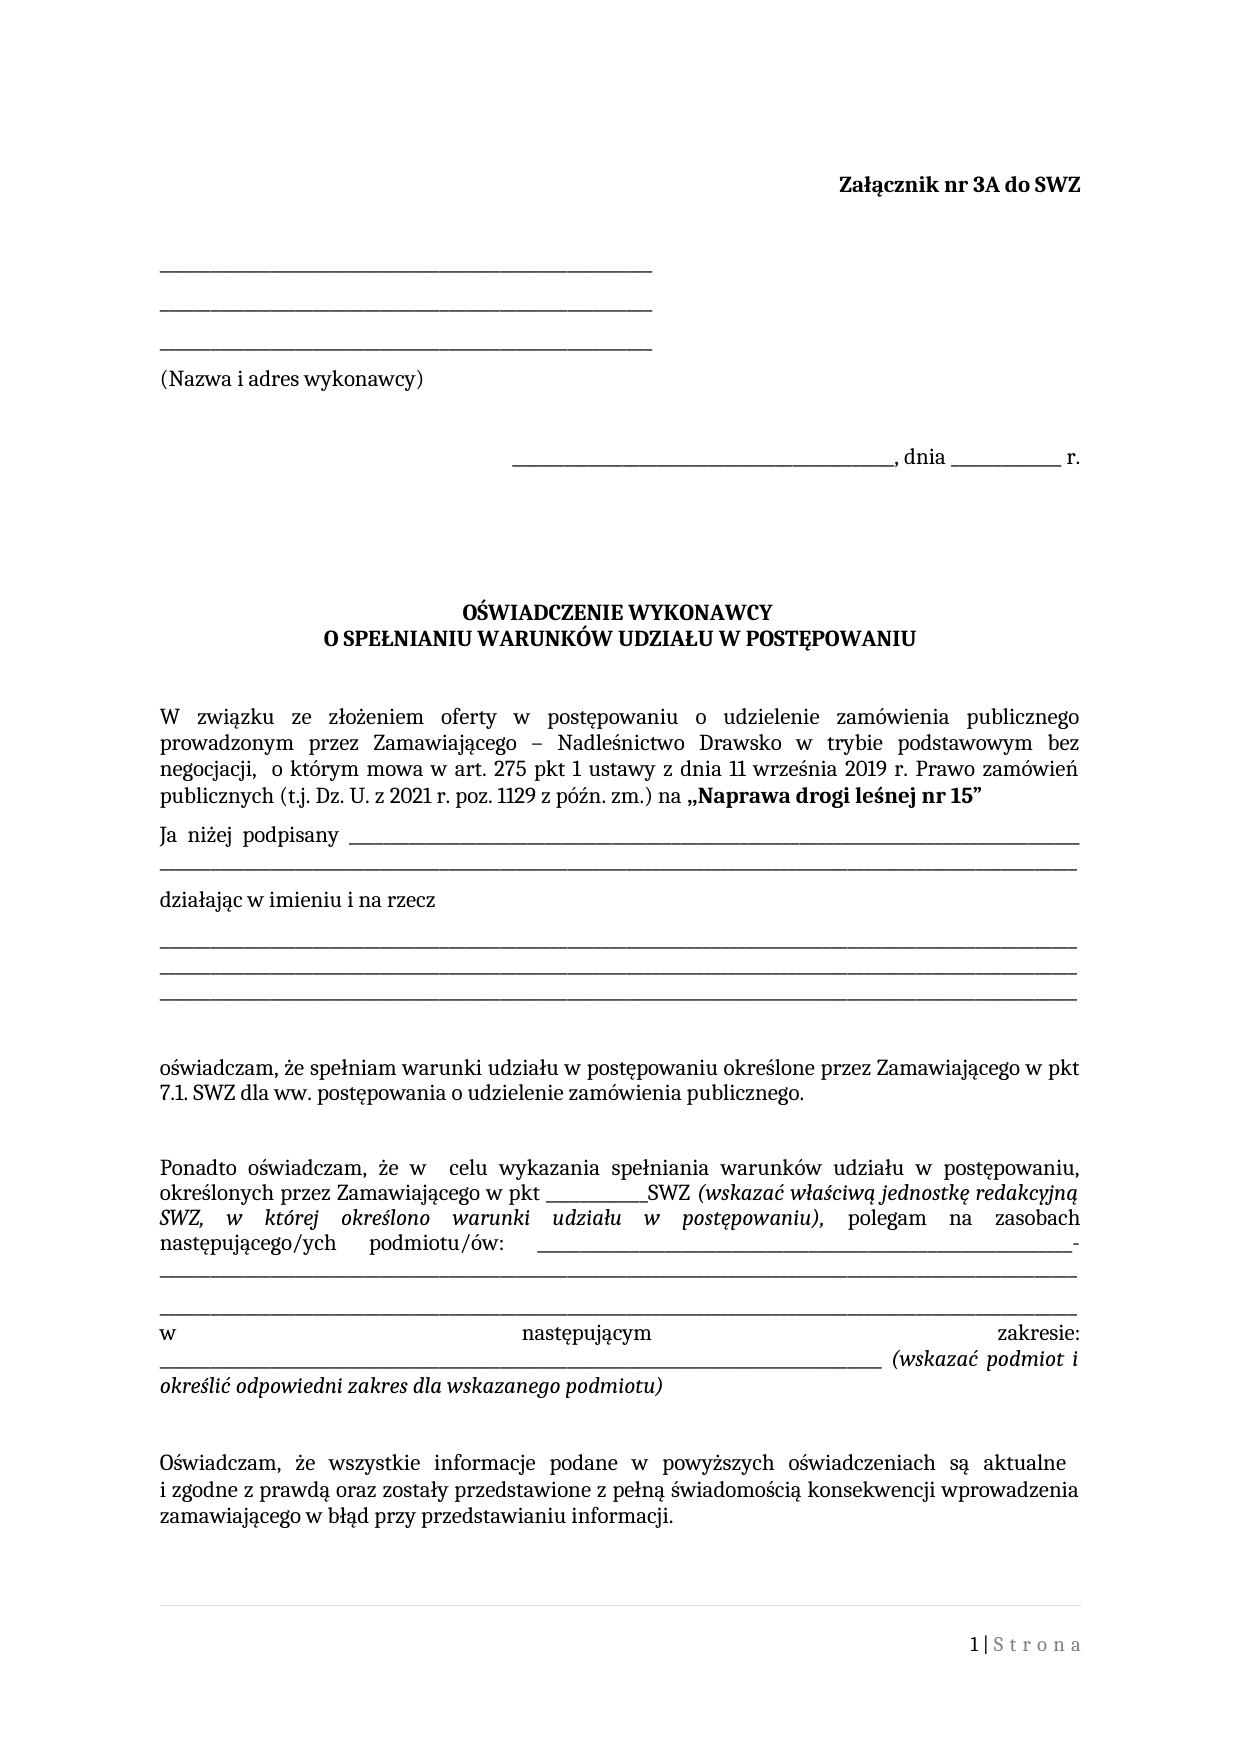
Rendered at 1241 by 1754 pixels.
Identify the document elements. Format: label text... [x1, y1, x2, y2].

text __________________________________________________________ [159, 327, 1081, 354]
text oświadczam, że spełniam warunki udziału w postępowaniu określone przez Zamawiającego w pkt 7.1. SWZ dla ww. postępowania o udzielenie zamówienia publicznego. [159, 1056, 1081, 1106]
text (Nazwa i adres wykonawcy) [159, 366, 1081, 393]
text W związku ze złożeniem oferty w postępowaniu o udzielenie zamówienia publicznego prowadzonym przez Zamawiającego – Nadleśnictwo Drawsko w trybie podstawowym bez negocjacji, o którym mowa w art. 275 pkt 1 ustawy z dnia 11 września 2019 r. Prawo zamówień publicznych (t.j. Dz. U. z 2021 r. poz. 1129 z późn. zm.) na ,,Naprawa drogi leśnej nr 15” [159, 703, 1081, 809]
text _____________________________________________, dnia _____________ r. [159, 444, 1081, 470]
text __________________________________________________________ [159, 250, 1081, 276]
text działając w imieniu i na rzecz [159, 887, 1081, 913]
text Oświadczam, że wszystkie informacje podane w powyższych oświadczeniach są aktualne i zgodne z prawdą oraz zostały przedstawione z pełną świadomością konsekwencji wprowadzenia zamawiającego w błąd przy przedstawianiu informacji. [159, 1450, 1081, 1529]
text Ponadto oświadczam, że w celu wykazania spełniania warunków udziału w postępowaniu, określonych przez Zamawiającego w pkt ____________SWZ (wskazać właściwą jednostkę redakcyjną SWZ, w której określono warunki udziału w postępowaniu), polegam na zasobach następującego/ych podmiotu/ów: _______________________________________________________________- ____________________________________________________________________________________________________________ [159, 1156, 1081, 1281]
text ____________________________________________________________________________________________________________w następującym zakresie: _____________________________________________________________________________________ (wskazać podmiot i określić odpowiedni zakres dla wskazanego podmiotu) [159, 1293, 1081, 1399]
text Załącznik nr 3A do SWZ [159, 172, 1081, 198]
text OŚWIADCZENIE WYKONAWCY O SPEŁNIANIU WARUNKÓW UDZIAŁU W POSTĘPOWANIU [159, 599, 1081, 652]
text __________________________________________________________ [159, 288, 1081, 315]
text ____________________________________________________________________________________________________________________________________________________________________________________________________________________________________________________________________________________________________________________________________ [159, 925, 1081, 1004]
text Ja niżej podpisany ______________________________________________________________________________________ ____________________________________________________________________________________________________________ [159, 821, 1081, 874]
